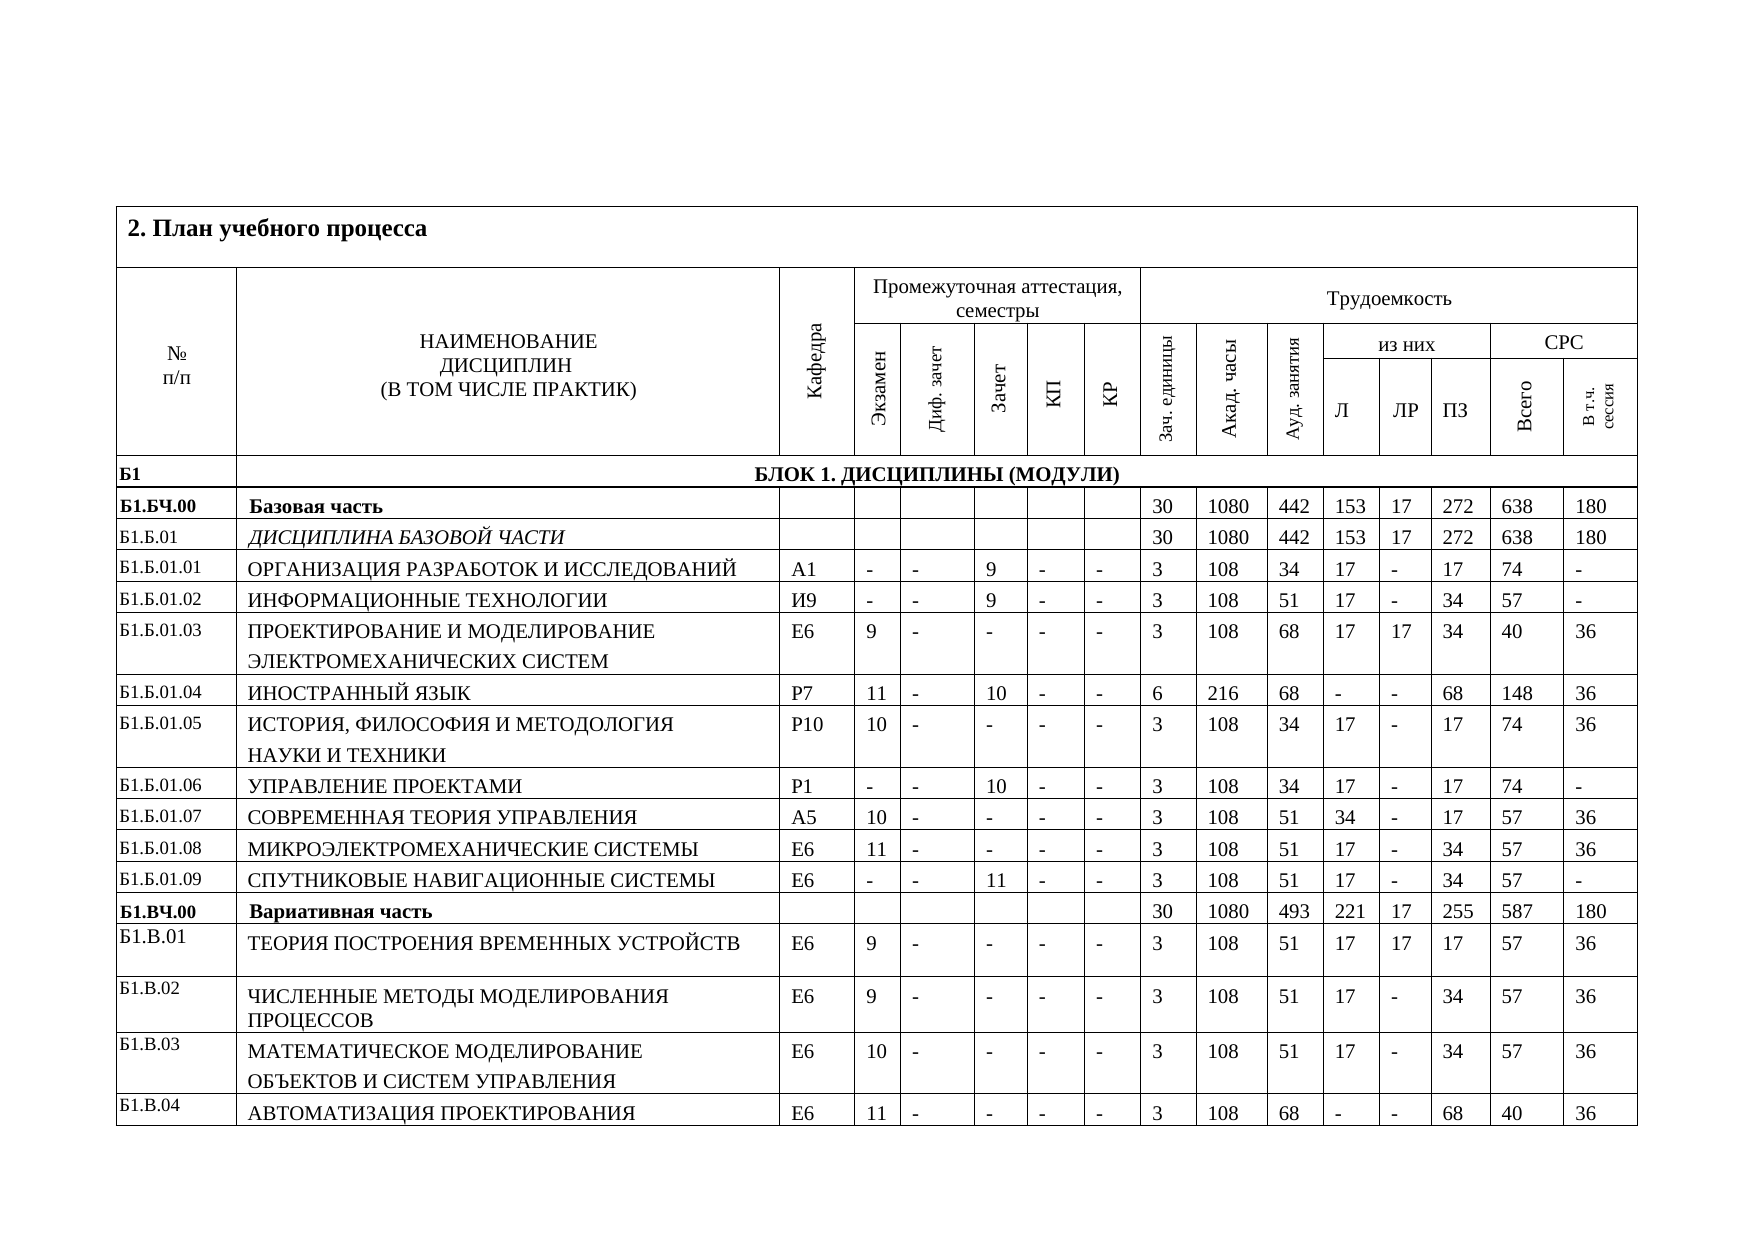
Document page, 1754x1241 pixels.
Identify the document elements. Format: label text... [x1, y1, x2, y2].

table_cell - [975, 799, 1027, 829]
table_cell 3 [1141, 924, 1196, 976]
table_cell 108 [1197, 924, 1267, 976]
table_cell из них [1324, 324, 1490, 357]
table_cell [1028, 519, 1084, 549]
table_cell 10 [855, 1033, 900, 1093]
table_cell - [1085, 924, 1140, 976]
table_cell Б1.В.02 [117, 977, 236, 1032]
table_cell ПРОЕКТИРОВАНИЕ И МОДЕЛИРОВАНИЕ ЭЛЕКТРОМЕХАНИЧЕСКИХ СИСТЕМ [237, 613, 779, 673]
table_cell 17 [1432, 799, 1490, 829]
table_cell 68 [1268, 675, 1323, 705]
table_cell 68 [1432, 675, 1490, 705]
table_cell - [1085, 550, 1140, 581]
table_cell 17 [1380, 519, 1431, 549]
table_cell 10 [855, 799, 900, 829]
table_cell 34 [1432, 862, 1490, 892]
table_cell - [901, 768, 974, 798]
table_cell 9 [855, 613, 900, 673]
table_cell - [1564, 862, 1637, 892]
table_cell - [1380, 1094, 1431, 1125]
table_cell - [1564, 582, 1637, 612]
table_cell Е6 [780, 1033, 854, 1093]
table_cell 10 [855, 706, 900, 767]
table_cell - [1085, 862, 1140, 892]
table_cell [855, 488, 900, 518]
table_cell - [901, 830, 974, 861]
table_cell - [1085, 1094, 1140, 1125]
table_cell 17 [1324, 582, 1379, 612]
table_cell - [1085, 977, 1140, 1032]
table_cell Е6 [780, 924, 854, 976]
table_cell - [1085, 830, 1140, 861]
table_cell 34 [1268, 768, 1323, 798]
table_cell Б1.Б.01.03 [117, 613, 236, 673]
table_cell [855, 893, 900, 923]
table_cell ДИСЦИПЛИНА БАЗОВОЙ ЧАСТИ [237, 519, 779, 549]
table_cell 442 [1268, 488, 1323, 518]
table_cell 51 [1268, 799, 1323, 829]
table_cell Е6 [780, 613, 854, 673]
table_cell 17 [1432, 768, 1490, 798]
table_cell 51 [1268, 1033, 1323, 1093]
table_cell Е6 [780, 830, 854, 861]
table_cell 153 [1324, 519, 1379, 549]
table_cell - [855, 862, 900, 892]
table_cell 51 [1268, 582, 1323, 612]
table_cell 17 [1324, 550, 1379, 581]
table_cell Диф. зачет [901, 324, 974, 455]
table_cell 638 [1491, 519, 1563, 549]
table_cell [780, 488, 854, 518]
table_cell 57 [1491, 924, 1563, 976]
table_cell - [1324, 1094, 1379, 1125]
table_cell 108 [1197, 706, 1267, 767]
table_cell [1085, 488, 1140, 518]
table_cell - [1085, 799, 1140, 829]
table_cell 3 [1141, 1033, 1196, 1093]
table_cell ТЕОРИЯ ПОСТРОЕНИЯ ВРЕМЕННЫХ УСТРОЙСТВ [237, 924, 779, 976]
table_cell 3 [1141, 706, 1196, 767]
table_cell 3 [1141, 799, 1196, 829]
table_cell - [1380, 550, 1431, 581]
table_cell Вариативная часть [237, 893, 779, 923]
table_cell БЛОК 1. ДИСЦИПЛИНЫ (МОДУЛИ) [237, 456, 1637, 486]
table_cell 30 [1141, 488, 1196, 518]
table_cell 108 [1197, 830, 1267, 861]
table_cell 74 [1491, 768, 1563, 798]
table_cell Базовая часть [237, 488, 779, 518]
table_cell МИКРОЭЛЕКТРОМЕХАНИЧЕСКИЕ СИСТЕМЫ [237, 830, 779, 861]
table_cell - [1085, 1033, 1140, 1093]
table_cell Р1 [780, 768, 854, 798]
table_cell Промежуточная аттестация, семестры [855, 268, 1140, 322]
table_cell Б1.Б.01.05 [117, 706, 236, 767]
table_cell 36 [1564, 613, 1637, 673]
table_cell [1085, 519, 1140, 549]
table_cell В т.ч. сессия [1564, 359, 1637, 455]
table_cell 3 [1141, 862, 1196, 892]
table_cell 3 [1141, 977, 1196, 1032]
table_cell - [1028, 1094, 1084, 1125]
table_cell 638 [1491, 488, 1563, 518]
table_cell 587 [1491, 893, 1563, 923]
table_cell Всего [1491, 359, 1563, 455]
table_cell ЛР [1380, 359, 1431, 455]
table_cell 34 [1268, 706, 1323, 767]
table_cell Акад. часы [1197, 324, 1267, 455]
table_cell - [855, 768, 900, 798]
table_cell ЧИСЛЕННЫЕ МЕТОДЫ МОДЕЛИРОВАНИЯ ПРОЦЕССОВ [237, 977, 779, 1032]
table_cell Кафедра [780, 268, 854, 455]
table_cell - [975, 706, 1027, 767]
table_cell - [1028, 675, 1084, 705]
table_cell - [975, 977, 1027, 1032]
table_cell 10 [975, 675, 1027, 705]
table_cell [855, 519, 900, 549]
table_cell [237, 1094, 779, 1125]
table_cell 68 [1268, 613, 1323, 673]
table_cell 68 [1268, 1094, 1323, 1125]
table_cell 108 [1197, 977, 1267, 1032]
table_cell 57 [1491, 1033, 1563, 1093]
table_cell [975, 519, 1027, 549]
table_cell - [1380, 862, 1431, 892]
table_cell - [901, 675, 974, 705]
table_cell ИНОСТРАННЫЙ ЯЗЫК [237, 675, 779, 705]
table_cell УПРАВЛЕНИЕ ПРОЕКТАМИ [237, 768, 779, 798]
table_cell - [1324, 675, 1379, 705]
table_cell 1080 [1197, 519, 1267, 549]
table_cell - [1380, 675, 1431, 705]
table_cell 108 [1197, 768, 1267, 798]
table_cell 17 [1324, 830, 1379, 861]
table_cell Б1.Б.01.01 [117, 550, 236, 581]
table_cell - [1028, 550, 1084, 581]
table_cell 17 [1324, 1033, 1379, 1093]
table_cell 272 [1432, 488, 1490, 518]
table_cell 108 [1197, 1094, 1267, 1125]
table_cell - [1028, 862, 1084, 892]
table_cell 57 [1491, 862, 1563, 892]
table_cell ИСТОРИЯ, ФИЛОСОФИЯ И МЕТОДОЛОГИЯ НАУКИ И ТЕХНИКИ [237, 706, 779, 767]
table_cell 36 [1564, 706, 1637, 767]
table_cell 17 [1380, 488, 1431, 518]
table_cell Б1.Б.01.08 [117, 830, 236, 861]
table_cell КР [1085, 324, 1140, 455]
table_cell - [855, 582, 900, 612]
table_cell - [901, 1033, 974, 1093]
table_cell 255 [1432, 893, 1490, 923]
table_cell СОВРЕМЕННАЯ ТЕОРИЯ УПРАВЛЕНИЯ [237, 799, 779, 829]
table_cell 36 [1564, 924, 1637, 976]
table_cell Р7 [780, 675, 854, 705]
table_cell 108 [1197, 1033, 1267, 1093]
table_cell - [1085, 613, 1140, 673]
table_cell 17 [1324, 613, 1379, 673]
table_cell Б1.Б.01.04 [117, 675, 236, 705]
table_cell 17 [1324, 768, 1379, 798]
table_cell 9 [975, 550, 1027, 581]
table_cell [975, 893, 1027, 923]
table_cell - [901, 550, 974, 581]
table_cell - [1028, 613, 1084, 673]
table_cell [901, 893, 974, 923]
table_cell Е6 [780, 977, 854, 1032]
table_cell 30 [1141, 893, 1196, 923]
table_cell Б1.Б.01 [117, 519, 236, 549]
table_cell 17 [1432, 706, 1490, 767]
table_cell Р10 [780, 706, 854, 767]
table_cell 11 [855, 830, 900, 861]
table_cell Б1.БЧ.00 [117, 488, 236, 518]
table_cell 36 [1564, 1033, 1637, 1093]
table_cell Зач. единицы [1141, 324, 1196, 455]
table_cell 51 [1268, 862, 1323, 892]
table_cell 74 [1491, 550, 1563, 581]
table_cell 17 [1324, 977, 1379, 1032]
table_cell - [975, 830, 1027, 861]
table_cell 108 [1197, 582, 1267, 612]
table_cell [975, 488, 1027, 518]
table_cell 108 [1197, 613, 1267, 673]
table_cell 148 [1491, 675, 1563, 705]
table_cell 74 [1491, 706, 1563, 767]
table_cell Б1.Б.01.02 [117, 582, 236, 612]
table_cell 3 [1141, 768, 1196, 798]
table_cell - [1380, 706, 1431, 767]
table_cell 11 [855, 1094, 900, 1125]
table_cell 57 [1491, 799, 1563, 829]
table_cell 36 [1564, 1094, 1637, 1125]
table_cell 272 [1432, 519, 1490, 549]
table_cell 17 [1324, 862, 1379, 892]
table_cell 3 [1141, 550, 1196, 581]
table_cell 3 [1141, 1094, 1196, 1125]
table_cell 108 [1197, 550, 1267, 581]
table_cell - [1380, 977, 1431, 1032]
table_cell 10 [975, 768, 1027, 798]
table_cell 34 [1432, 977, 1490, 1032]
table_cell 3 [1141, 613, 1196, 673]
table_cell 17 [1432, 924, 1490, 976]
table_cell 36 [1564, 830, 1637, 861]
table_cell Б1.Б.01.07 [117, 799, 236, 829]
table_cell - [1380, 582, 1431, 612]
table_cell Экзамен [855, 324, 900, 455]
table_cell Трудоемкость [1141, 268, 1637, 322]
table_cell [780, 893, 854, 923]
table_cell 108 [1197, 862, 1267, 892]
table_cell 17 [1380, 893, 1431, 923]
table_cell - [901, 706, 974, 767]
table_cell 36 [1564, 977, 1637, 1032]
table_cell 108 [1197, 799, 1267, 829]
table_cell Б1.В.01 [117, 924, 236, 976]
table_cell 17 [1324, 924, 1379, 976]
table_cell - [975, 1094, 1027, 1125]
table_cell - [901, 862, 974, 892]
table_cell - [1028, 706, 1084, 767]
table_cell 6 [1141, 675, 1196, 705]
table_cell МАТЕМАТИЧЕСКОЕ МОДЕЛИРОВАНИЕ ОБЪЕКТОВ И СИСТЕМ УПРАВЛЕНИЯ [237, 1033, 779, 1093]
table_cell Л [1324, 359, 1379, 455]
table_cell А1 [780, 550, 854, 581]
table_cell 17 [1380, 924, 1431, 976]
table_cell 180 [1564, 893, 1637, 923]
table_cell 9 [855, 924, 900, 976]
table_cell - [1380, 768, 1431, 798]
table_cell 57 [1491, 830, 1563, 861]
table_cell - [1085, 675, 1140, 705]
table_cell 11 [855, 675, 900, 705]
table_cell 34 [1324, 799, 1379, 829]
table_cell 216 [1197, 675, 1267, 705]
table_cell - [901, 924, 974, 976]
table_cell 68 [1432, 1094, 1490, 1125]
table_cell 30 [1141, 519, 1196, 549]
table_cell - [1085, 706, 1140, 767]
table_cell 493 [1268, 893, 1323, 923]
table_cell 9 [975, 582, 1027, 612]
table_cell - [1380, 1033, 1431, 1093]
table_cell 34 [1432, 613, 1490, 673]
table_cell [1028, 488, 1084, 518]
table_cell № п/п [117, 268, 236, 455]
table_cell - [1380, 830, 1431, 861]
table_cell 40 [1491, 1094, 1563, 1125]
table_cell Б1.Б.01.09 [117, 862, 236, 892]
table_cell И9 [780, 582, 854, 612]
table_cell [901, 488, 974, 518]
table_cell 221 [1324, 893, 1379, 923]
table_cell - [1380, 799, 1431, 829]
table_header 2. План учебного процесса [117, 207, 1637, 267]
table_cell Е6 [780, 862, 854, 892]
table_cell 57 [1491, 582, 1563, 612]
table_cell Зачет [975, 324, 1027, 455]
table_cell ИНФОРМАЦИОННЫЕ ТЕХНОЛОГИИ [237, 582, 779, 612]
table_cell - [975, 924, 1027, 976]
table_cell - [901, 977, 974, 1032]
table_cell 180 [1564, 488, 1637, 518]
table_cell 17 [1324, 706, 1379, 767]
table_cell - [901, 799, 974, 829]
table_cell 1080 [1197, 488, 1267, 518]
table_cell 180 [1564, 519, 1637, 549]
table_cell - [975, 1033, 1027, 1093]
table_cell 51 [1268, 977, 1323, 1032]
table_cell Б1.ВЧ.00 [117, 893, 236, 923]
table_cell - [855, 550, 900, 581]
table_cell 36 [1564, 675, 1637, 705]
table_cell СПУТНИКОВЫЕ НАВИГАЦИОННЫЕ СИСТЕМЫ [237, 862, 779, 892]
table_cell 9 [855, 977, 900, 1032]
table_cell - [901, 582, 974, 612]
table_cell СРС [1491, 324, 1637, 357]
table_cell Б1.В.04 [117, 1094, 236, 1125]
table_cell 51 [1268, 924, 1323, 976]
table_cell - [1028, 977, 1084, 1032]
table_cell 3 [1141, 582, 1196, 612]
table_cell 17 [1432, 550, 1490, 581]
table_cell 51 [1268, 830, 1323, 861]
table_cell - [975, 613, 1027, 673]
table_cell - [1028, 830, 1084, 861]
table_cell Е6 [780, 1094, 854, 1125]
table_cell КП [1028, 324, 1084, 455]
table_cell 17 [1380, 613, 1431, 673]
table_cell 11 [975, 862, 1027, 892]
table_cell [1085, 893, 1140, 923]
table_cell НАИМЕНОВАНИЕ ДИСЦИПЛИН (В ТОМ ЧИСЛЕ ПРАКТИК) [237, 268, 779, 455]
table_cell Б1.Б.01.06 [117, 768, 236, 798]
table_cell - [1028, 582, 1084, 612]
table_cell - [1028, 924, 1084, 976]
table_cell Б1 [117, 456, 236, 486]
table_cell - [1085, 768, 1140, 798]
table_cell - [1564, 550, 1637, 581]
table_cell 34 [1432, 830, 1490, 861]
table_cell - [1085, 582, 1140, 612]
table_cell 36 [1564, 799, 1637, 829]
table_cell - [901, 613, 974, 673]
table_cell 1080 [1197, 893, 1267, 923]
table_cell 34 [1268, 550, 1323, 581]
table_cell - [1028, 1033, 1084, 1093]
table_cell Ауд. занятия [1268, 324, 1323, 455]
table_cell Б1.В.03 [117, 1033, 236, 1093]
table_cell [901, 519, 974, 549]
table_cell - [1028, 768, 1084, 798]
table_cell 442 [1268, 519, 1323, 549]
table_cell - [1028, 799, 1084, 829]
table_cell ОРГАНИЗАЦИЯ РАЗРАБОТОК И ИССЛЕДОВАНИЙ [237, 550, 779, 581]
table_cell А5 [780, 799, 854, 829]
table_cell 34 [1432, 1033, 1490, 1093]
table_cell 3 [1141, 830, 1196, 861]
table_cell 34 [1432, 582, 1490, 612]
table_cell ПЗ [1432, 359, 1490, 455]
table_cell 153 [1324, 488, 1379, 518]
table_cell [780, 519, 854, 549]
table_cell [1028, 893, 1084, 923]
table_cell - [1564, 768, 1637, 798]
table_cell 57 [1491, 977, 1563, 1032]
table_cell - [901, 1094, 974, 1125]
table_cell 40 [1491, 613, 1563, 673]
